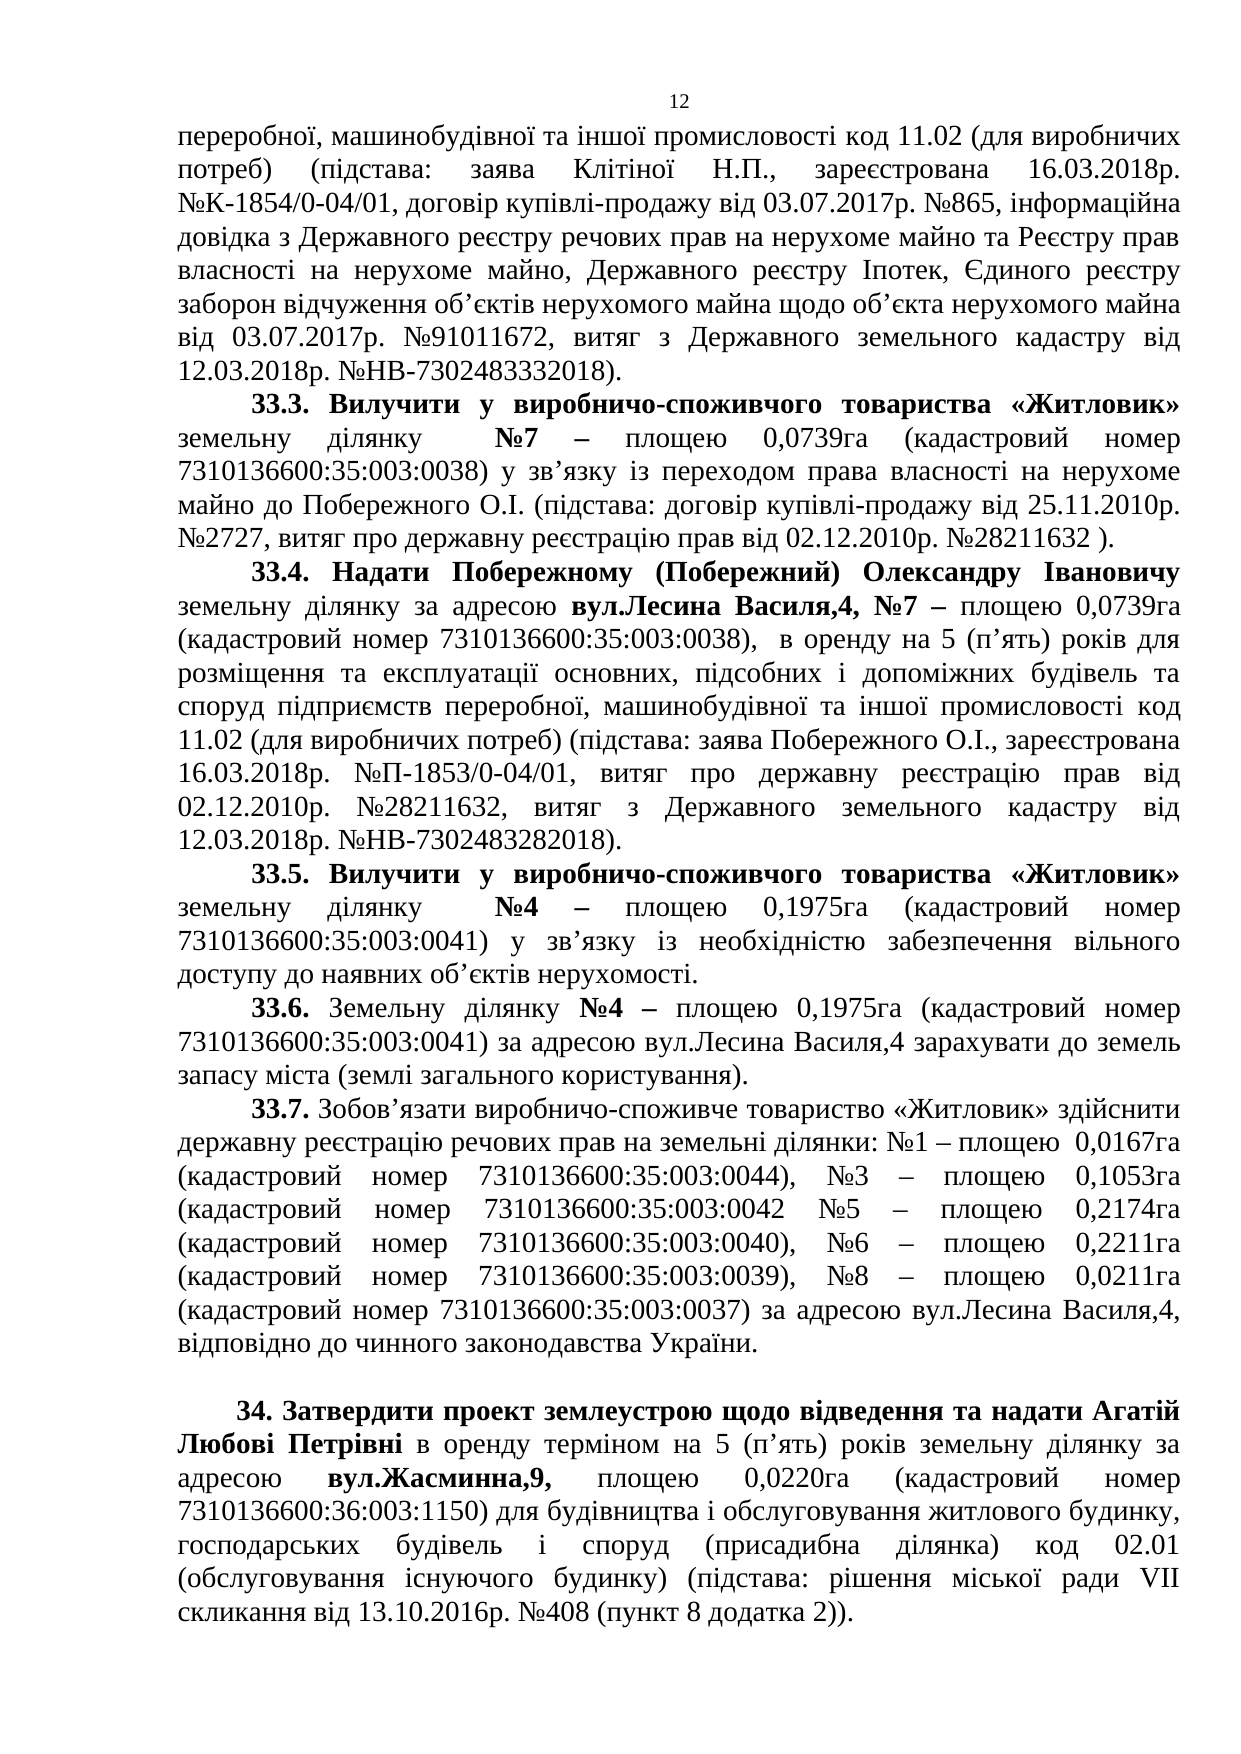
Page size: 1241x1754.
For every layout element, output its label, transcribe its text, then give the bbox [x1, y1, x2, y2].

text 33.6. Земельну ділянку №4 – площею 0,1975га (кадастровий номер 7310136600:35:003:0041) за адресою вул.Лесина Василя,4 зарахувати до земель запасу міста (землі загального користування). [177, 990, 1181, 1091]
text 33.7. Зобов’язати виробничо-споживче товариство «Житловик» здійснити державну реєстрацію речових прав на земельні ділянки: №1 – площею 0,0167га (кадастровий номер 7310136600:35:003:0044), №3 – площею 0,1053га (кадастровий номер 7310136600:35:003:0042 №5 – площею 0,2174га (кадастровий номер 7310136600:35:003:0040), №6 – площею 0,2211га (кадастровий номер 7310136600:35:003:0039), №8 – площею 0,0211га (кадастровий номер 7310136600:35:003:0037) за адресою вул.Лесина Василя,4, відповідно до чинного законодавства України. [177, 1091, 1181, 1359]
text 33.5. Вилучити у виробничо-споживчого товариства «Житловик» земельну ділянку №4 – площею 0,1975га (кадастровий номер 7310136600:35:003:0041) у зв’язку із необхідністю забезпечення вільного доступу до наявних об’єктів нерухомості. [177, 856, 1181, 990]
text 33.4. Надати Побережному (Побережний) Олександру Івановичу земельну ділянку за адресою вул.Лесина Василя,4, №7 – площею 0,0739га (кадастровий номер 7310136600:35:003:0038), в оренду на 5 (п’ять) років для розміщення та експлуатації основних, підсобних і допоміжних будівель та споруд підприємств переробної, машинобудівної та іншої промисловості код 11.02 (для виробничих потреб) (підстава: заява Побережного О.І., зареєстрована 16.03.2018р. №П-1853/0-04/01, витяг про державну реєстрацію прав від 02.12.2010р. №28211632, витяг з Державного земельного кадастру від 12.03.2018р. №НВ-7302483282018). [177, 688, 1181, 856]
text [177, 118, 1181, 386]
text 34. Затвердити проект землеустрою щодо відведення та надати Агатій Любові Петрівні в оренду терміном на 5 (п’ять) років земельну ділянку за адресою вул.Жасминна,9, площею 0,0220га (кадастровий номер 7310136600:36:003:1150) для будівництва і обслуговування житлового будинку, господарських будівель і споруд (присадибна ділянка) код 02.01 (обслуговування існуючого будинку) (підстава: рішення міської ради VІI скликання від 13.10.2016р. №408 (пункт 8 додатка 2)). [177, 1393, 1181, 1627]
text 33.3. Вилучити у виробничо-споживчого товариства «Житловик» земельну ділянку №7 – площею 0,0739га (кадастровий номер 7310136600:35:003:0038) у зв’язку із переходом права власності на нерухоме майно до Побережного О.І. (підстава: договір купівлі-продажу від 25.11.2010р. №2727, витяг про державну реєстрацію прав від 02.12.2010р. №28211632 ). [177, 386, 1181, 554]
text 33.4. Надати Побережному (Побережний) Олександру Івановичу земельну ділянку за адресою вул.Лесина Василя,4, №7 – площею 0,0739га (кадастровий номер 7310136600:35:003:0038), в оренду на 5 (п’ять) років для розміщення та експлуатації основних, підсобних і допоміжних будівель та споруд підприємств переробної, машинобудівної та іншої промисловості код 11.02 (для виробничих потреб) (підстава: заява Побережного О.І., зареєстрована 16.03.2018р. №П-1853/0-04/01, витяг про державну реєстрацію прав від 02.12.2010р. №28211632, витяг з Державного земельного кадастру від 12.03.2018р. №НВ-7302483282018). [177, 554, 1181, 655]
